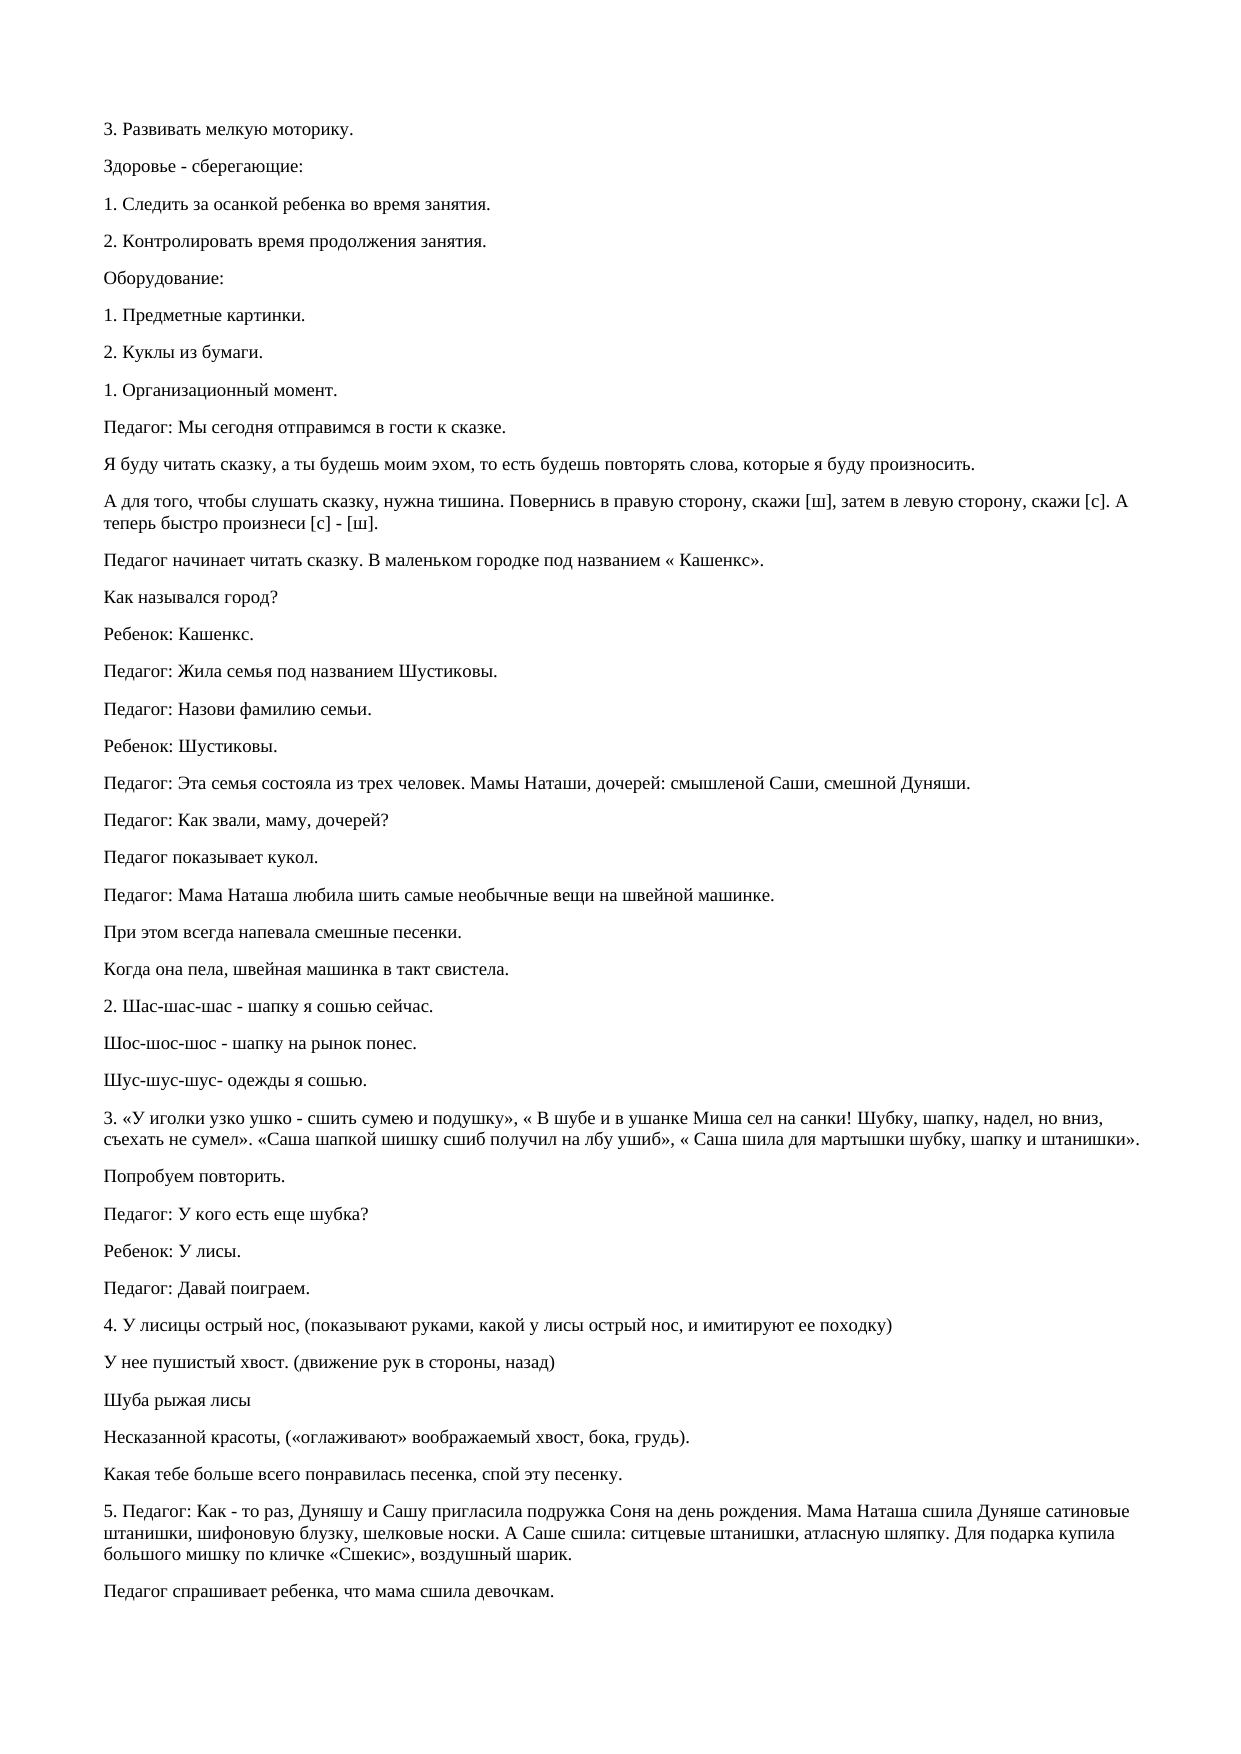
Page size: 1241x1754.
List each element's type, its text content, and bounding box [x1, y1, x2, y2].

text Педагог: Мама Наташа любила шить самые необычные вещи на швейной машинке. [103, 883, 1152, 905]
text Какая тебе больше всего понравилась песенка, спой эту песенку. [103, 1463, 1152, 1484]
text Педагог: Давай поиграем. [103, 1277, 1152, 1298]
text Попробуем повторить. [103, 1165, 1152, 1187]
text Как назывался город? [103, 586, 1152, 607]
text Когда она пела, швейная машинка в такт свистела. [103, 958, 1152, 979]
text Шус-шус-шус- одежды я сошью. [103, 1069, 1152, 1091]
text Педагог: Жила семья под названием Шустиковы. [103, 660, 1152, 682]
text Педагог спрашивает ребенка, что мама сшила девочкам. [103, 1580, 1152, 1602]
text Ребенок: Шустиковы. [103, 735, 1152, 756]
text Педагог: Назови фамилию семьи. [103, 697, 1152, 719]
text Педагог показывает кукол. [103, 846, 1152, 868]
text Ребенок: У лисы. [103, 1240, 1152, 1261]
text Ребенок: Кашенкс. [103, 623, 1152, 645]
text Педагог: Мы сегодня отправимся в гости к сказке. [103, 416, 1152, 437]
text 2. Куклы из бумаги. [103, 341, 1152, 363]
text Педагог: У кого есть еще шубка? [103, 1202, 1152, 1224]
text Несказанной красоты, («оглаживают» воображаемый хвост, бока, грудь). [103, 1426, 1152, 1447]
text 1. Предметные картинки. [103, 304, 1152, 326]
text 1. Следить за осанкой ребенка во время занятия. [103, 192, 1152, 214]
text А для того, чтобы слушать сказку, нужна тишина. Повернись в правую сторону, скажи [ш], затем в левую сторону, скажи [с]. А теперь быстро произнеси [с] - [ш]. [103, 490, 1152, 533]
text При этом всегда напевала смешные песенки. [103, 921, 1152, 942]
text Шуба рыжая лисы [103, 1388, 1152, 1410]
text Оборудование: [103, 267, 1152, 288]
text Здоровье - сберегающие: [103, 155, 1152, 177]
text 1. Организационный момент. [103, 378, 1152, 400]
text Шос-шос-шос - шапку на рынок понес. [103, 1032, 1152, 1054]
text 2. Контролировать время продолжения занятия. [103, 230, 1152, 251]
text Педагог: Как звали, маму, дочерей? [103, 809, 1152, 831]
text У нее пушистый хвост. (движение рук в стороны, назад) [103, 1351, 1152, 1373]
text 2. Шас-шас-шас - шапку я сошью сейчас. [103, 995, 1152, 1017]
text Я буду читать сказку, а ты будешь моим эхом, то есть будешь повторять слова, которые я буду произносить. [103, 453, 1152, 474]
text Педагог: Эта семья состояла из трех человек. Мамы Наташи, дочерей: смышленой Саши, смешной Дуняши. [103, 772, 1152, 793]
text 3. Развивать мелкую моторику. [103, 118, 1152, 140]
text Педагог начинает читать сказку. В маленьком городке под названием « Кашенкс». [103, 549, 1152, 570]
text 4. У лисицы острый нос, (показывают руками, какой у лисы острый нос, и имитируют ее походку) [103, 1314, 1152, 1336]
text 5. Педагог: Как - то раз, Дуняшу и Сашу пригласила подружка Соня на день рождения. Мама Наташа сшила Дуняше сатиновые штанишки, шифоновую блузку, шелковые носки. А Саше сшила: ситцевые штанишки, атласную шляпку. Для подарка купила большого мишку по кличке «Сшекис», воздушный шарик. [103, 1500, 1152, 1565]
text 3. «У иголки узко ушко - сшить сумею и подушку», « В шубе и в ушанке Миша сел на санки! Шубку, шапку, надел, но вниз, съехать не сумел». «Саша шапкой шишку сшиб получил на лбу ушиб», « Саша шила для мартышки шубку, шапку и штанишки». [103, 1107, 1152, 1150]
